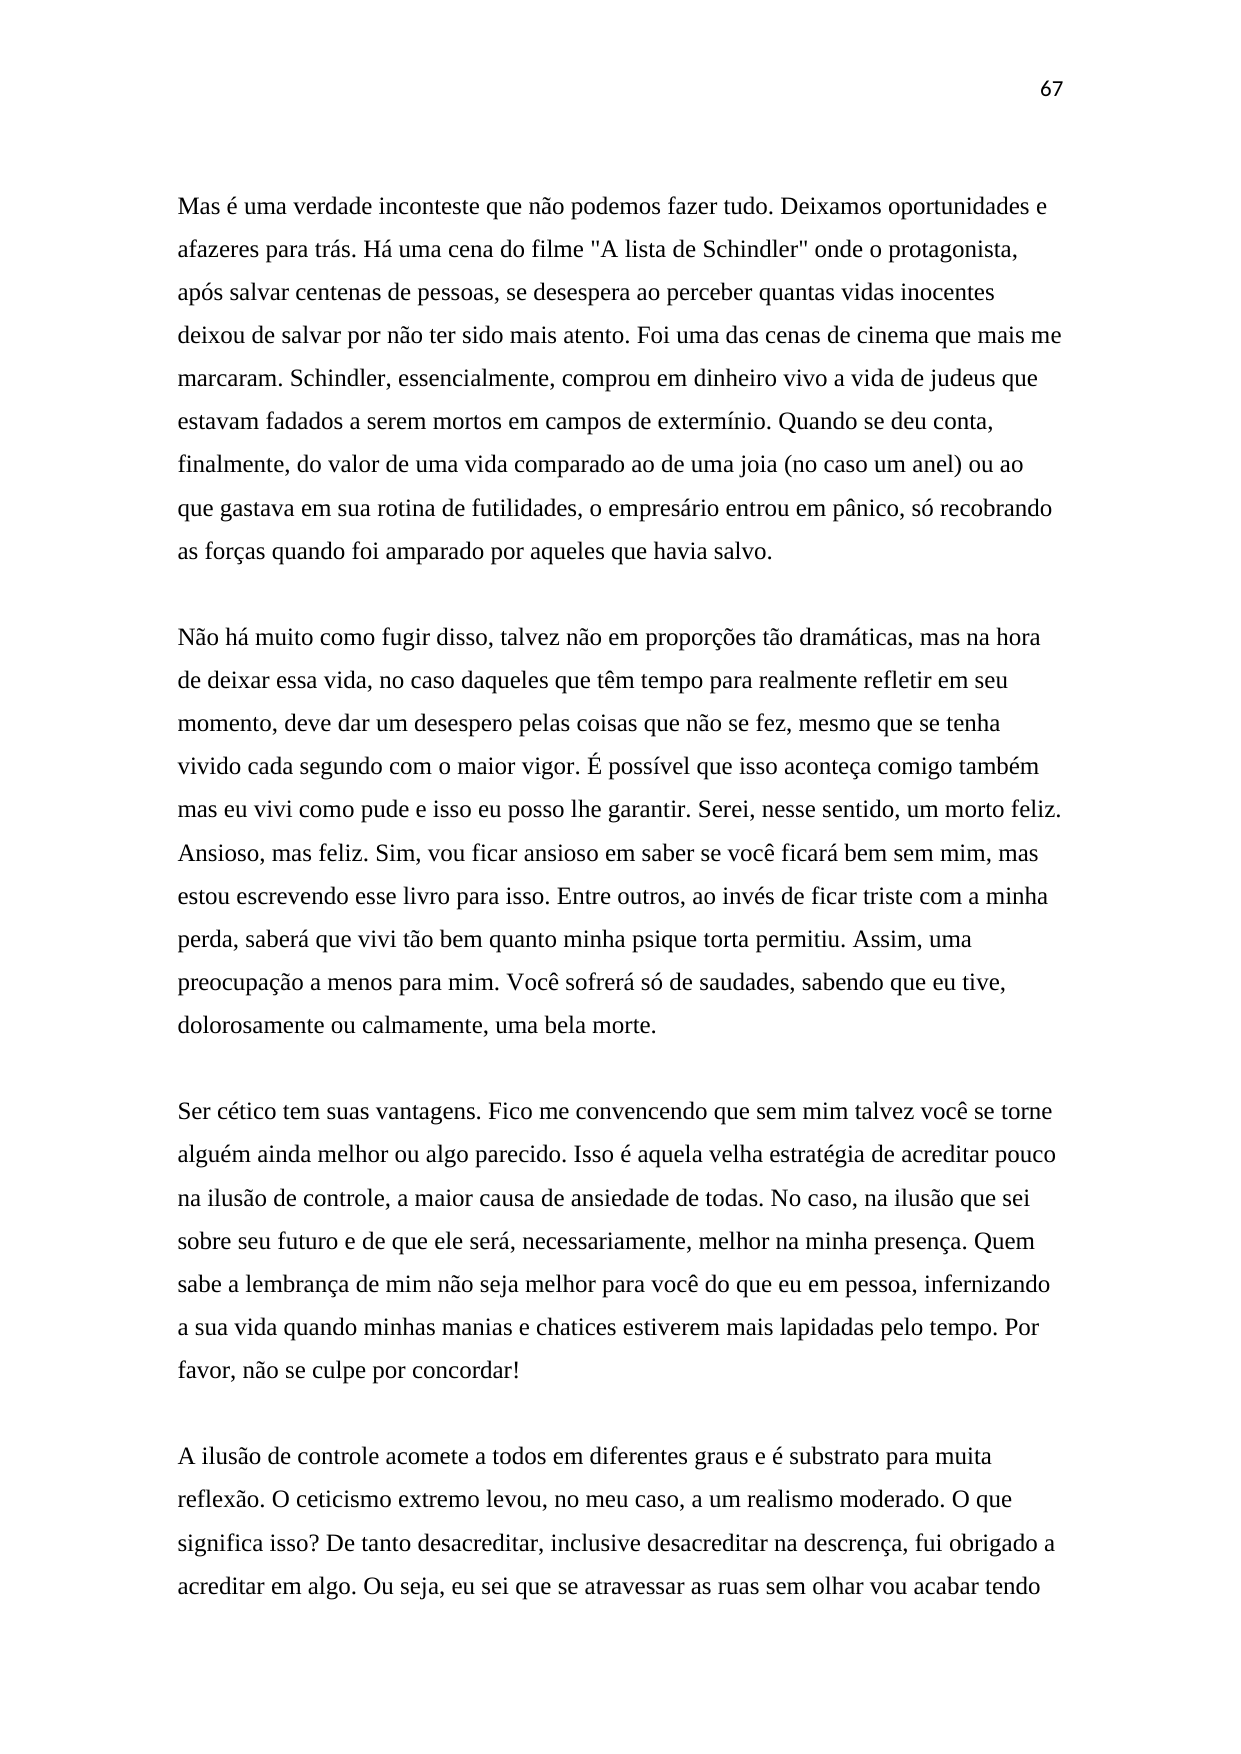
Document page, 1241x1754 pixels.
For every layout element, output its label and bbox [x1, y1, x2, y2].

text [177, 148, 1063, 1599]
